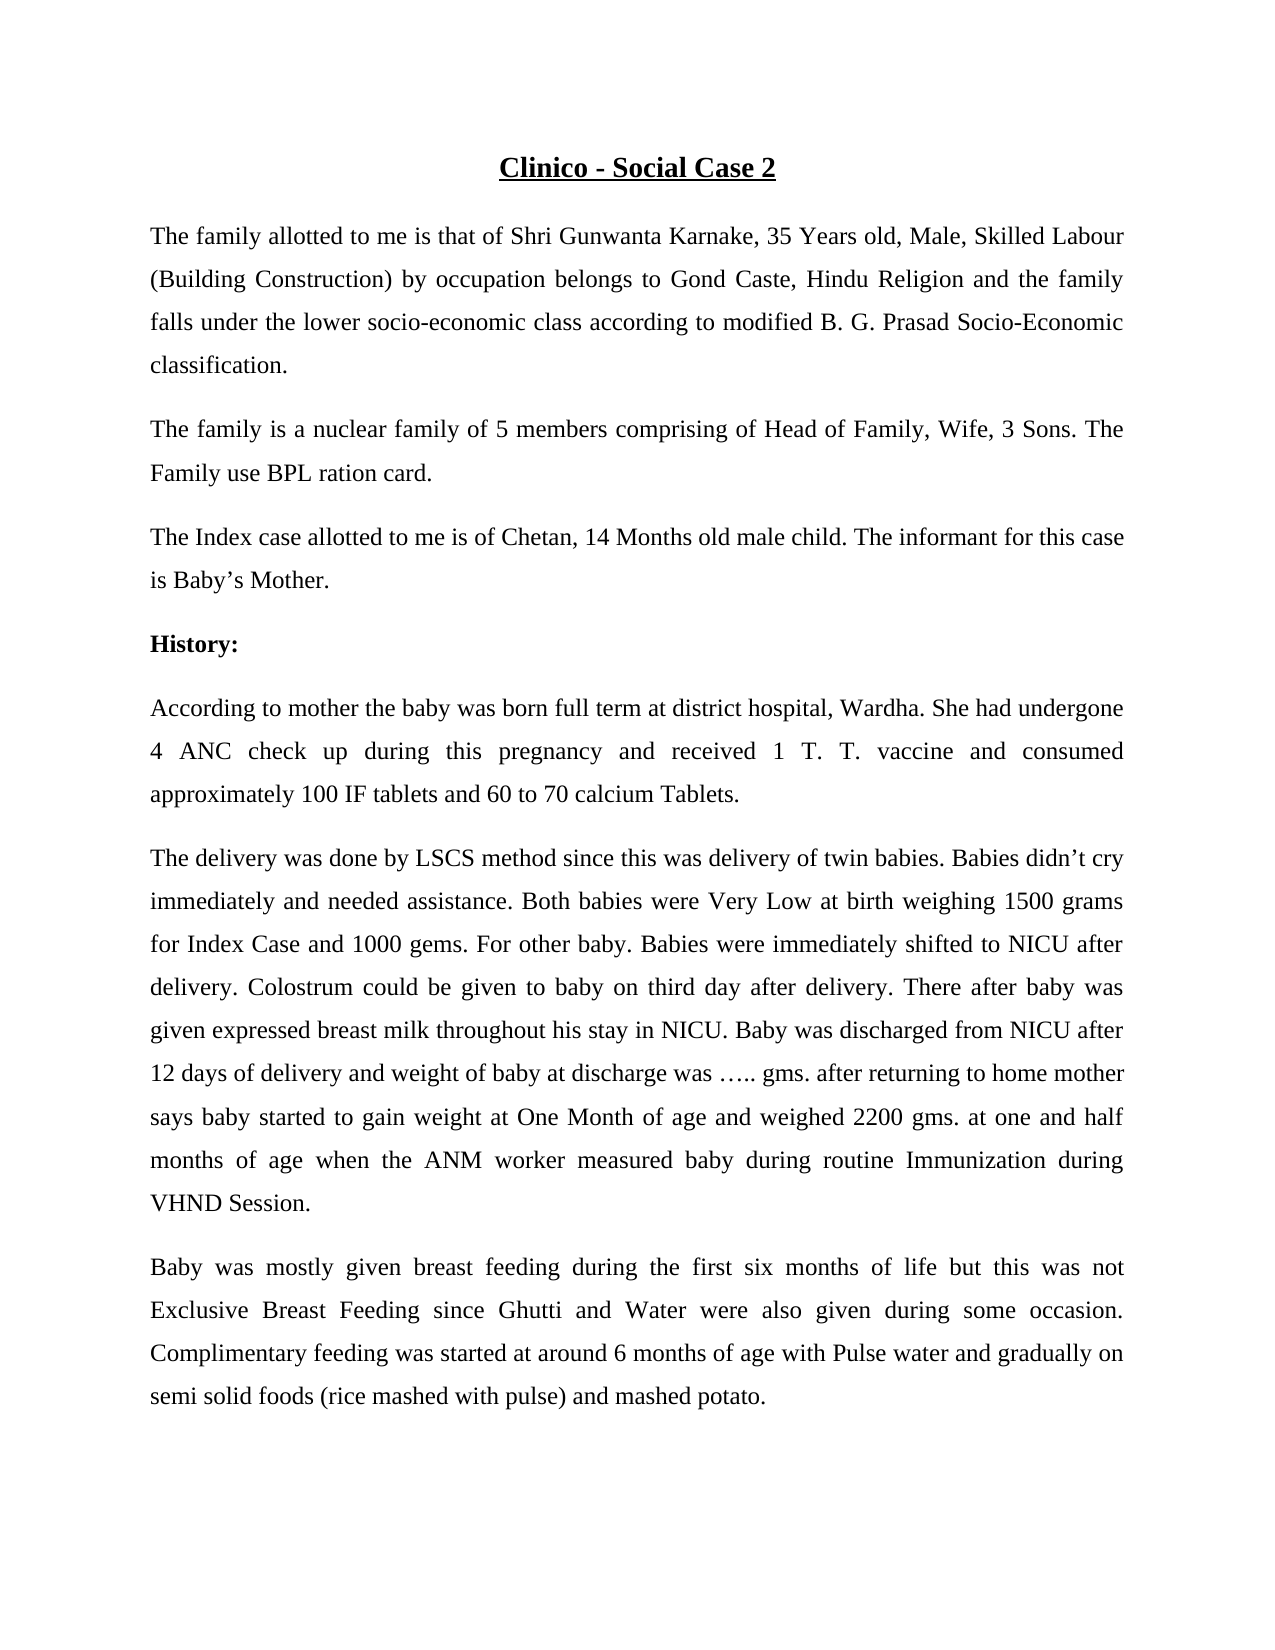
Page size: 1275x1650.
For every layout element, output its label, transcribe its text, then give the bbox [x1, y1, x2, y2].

text The family allotted to me is that of Shri Gunwanta Karnake, 35 Years old, Male, Skilled Labour (Building Construction) by occupation belongs to Gond Caste, Hindu Religion and the family falls under the lower socio-economic class according to modified B. G. Prasad Socio-Economic classification. [150, 221, 1125, 379]
text Clinico - Social Case 2 [150, 150, 1125, 183]
text Baby was mostly given breast feeding during the first six months of life but this was not Exclusive Breast Feeding since Ghutti and Water were also given during some occasion. Complimentary feeding was started at around 6 months of age with Pulse water and gradually on semi solid foods (rice mashed with pulse) and mashed potato. [150, 1252, 1125, 1410]
text According to mother the baby was born full term at district hospital, Wardha. She had undergone 4 ANC check up during this pregnancy and received 1 T. T. vaccine and consumed approximately 100 IF tablets and 60 to 70 calcium Tablets. [150, 693, 1125, 808]
text History: [150, 629, 1125, 657]
text The delivery was done by LSCS method since this was delivery of twin babies. Babies didn’t cry immediately and needed assistance. Both babies were Very Low at birth weighing 1500 grams for Index Case and 1000 gems. For other baby. Babies were immediately shifted to NICU after delivery. Colostrum could be given to baby on third day after delivery. There after baby was given expressed breast milk throughout his stay in NICU. Baby was discharged from NICU after 12 days of delivery and weight of baby at discharge was ….. gms. after returning to home mother says baby started to gain weight at One Month of age and weighed 2200 gms. at one and half months of age when the ANM worker measured baby during routine Immunization during VHND Session. [150, 843, 1125, 1217]
text The Index case allotted to me is of Chetan, 14 Months old male child. The informant for this case is Baby’s Mother. [150, 522, 1125, 593]
text The family is a nuclear family of 5 members comprising of Head of Family, Wife, 3 Sons. The Family use BPL ration card. [150, 414, 1125, 486]
